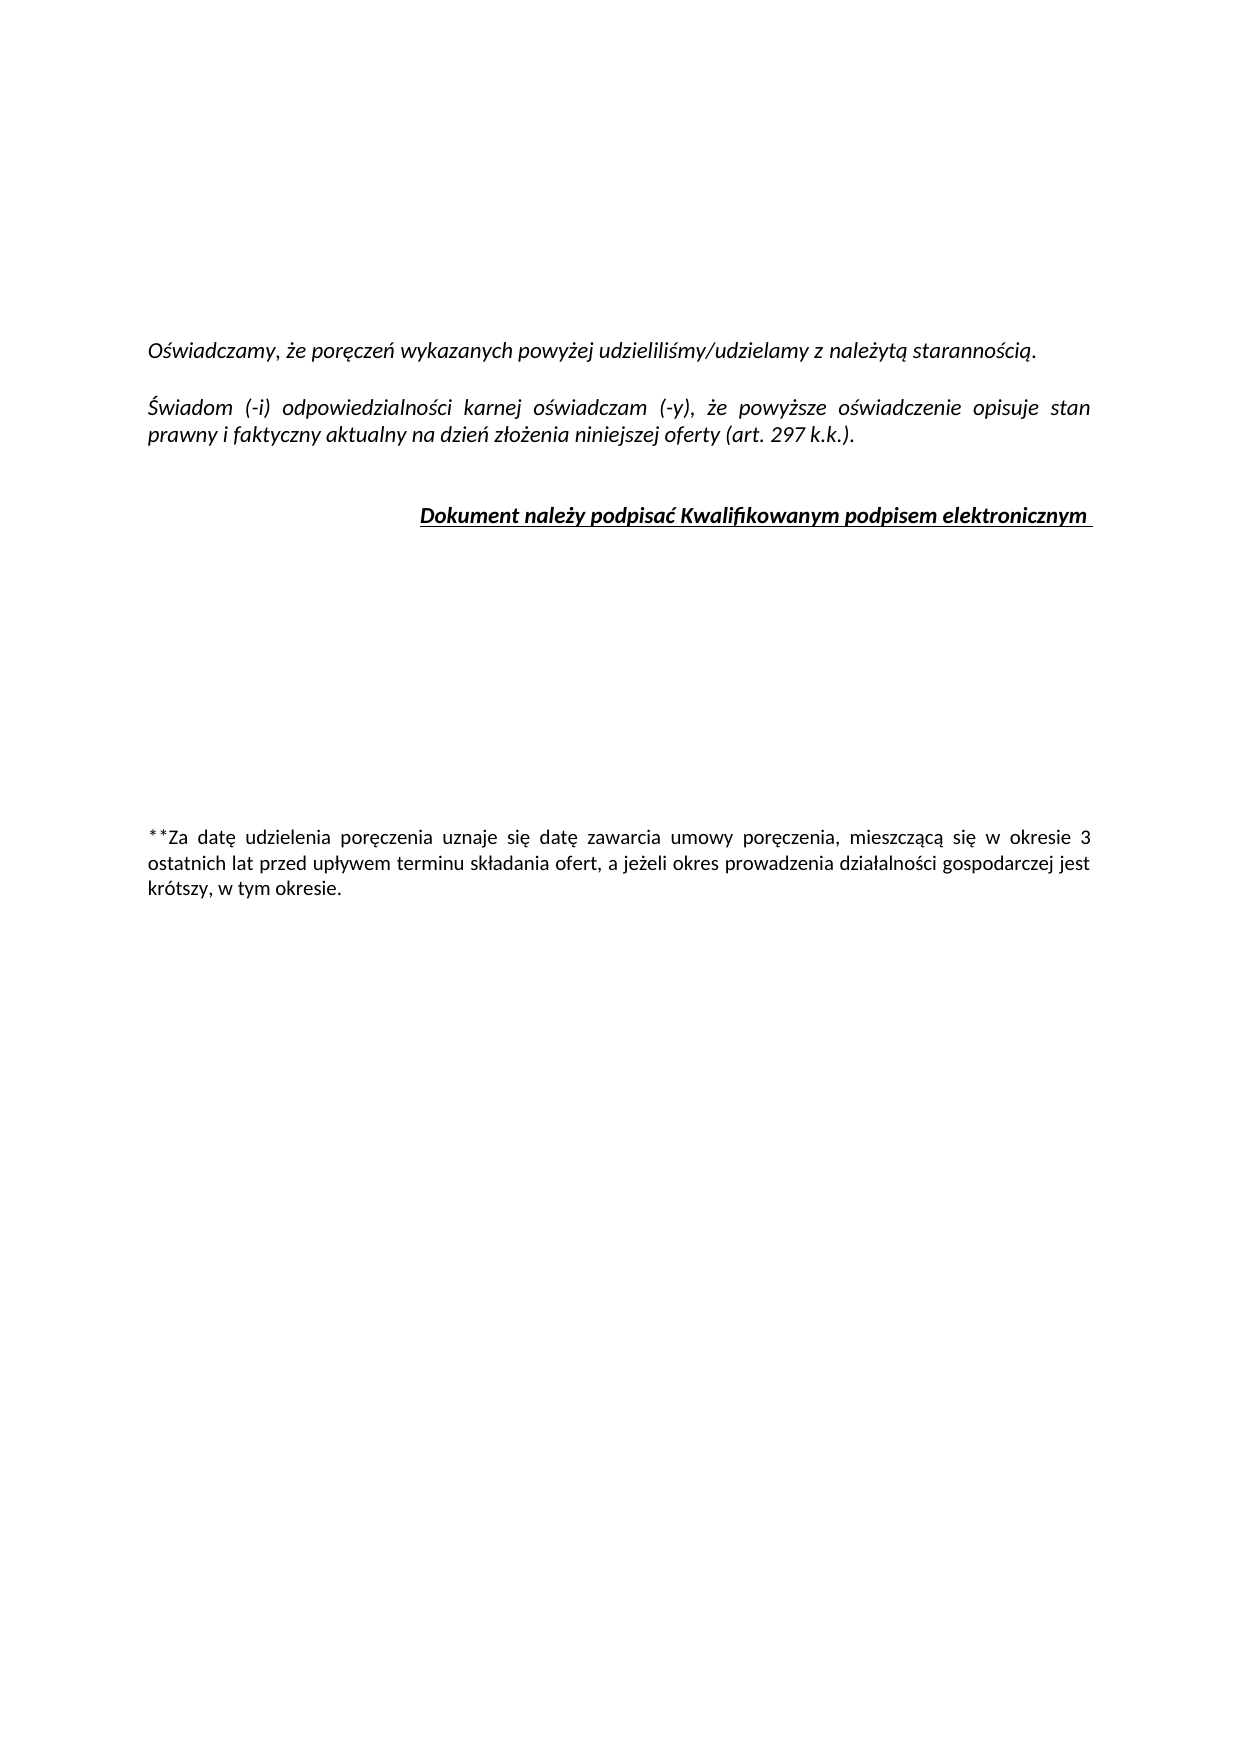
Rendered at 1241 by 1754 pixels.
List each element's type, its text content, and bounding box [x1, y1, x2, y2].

text Oświadczamy, że poręczeń wykazanych powyżej udzieliliśmy/udzielamy z należytą starannością. [148, 337, 1093, 364]
text Dokument należy podpisać Kwalifikowanym podpisem elektronicznym [148, 502, 1093, 530]
text Świadom (-i) odpowiedzialności karnej oświadczam (-y), że powyższe oświadczenie opisuje stan prawny i faktyczny aktualny na dzień złożenia niniejszej oferty (art. 297 k.k.). [148, 393, 1093, 449]
text **Za datę udzielenia poręczenia uznaje się datę zawarcia umowy poręczenia, mieszczącą się w okresie 3 ostatnich lat przed upływem terminu składania ofert, a jeżeli okres prowadzenia działalności gospodarczej jest krótszy, w tym okresie. [148, 824, 1093, 901]
